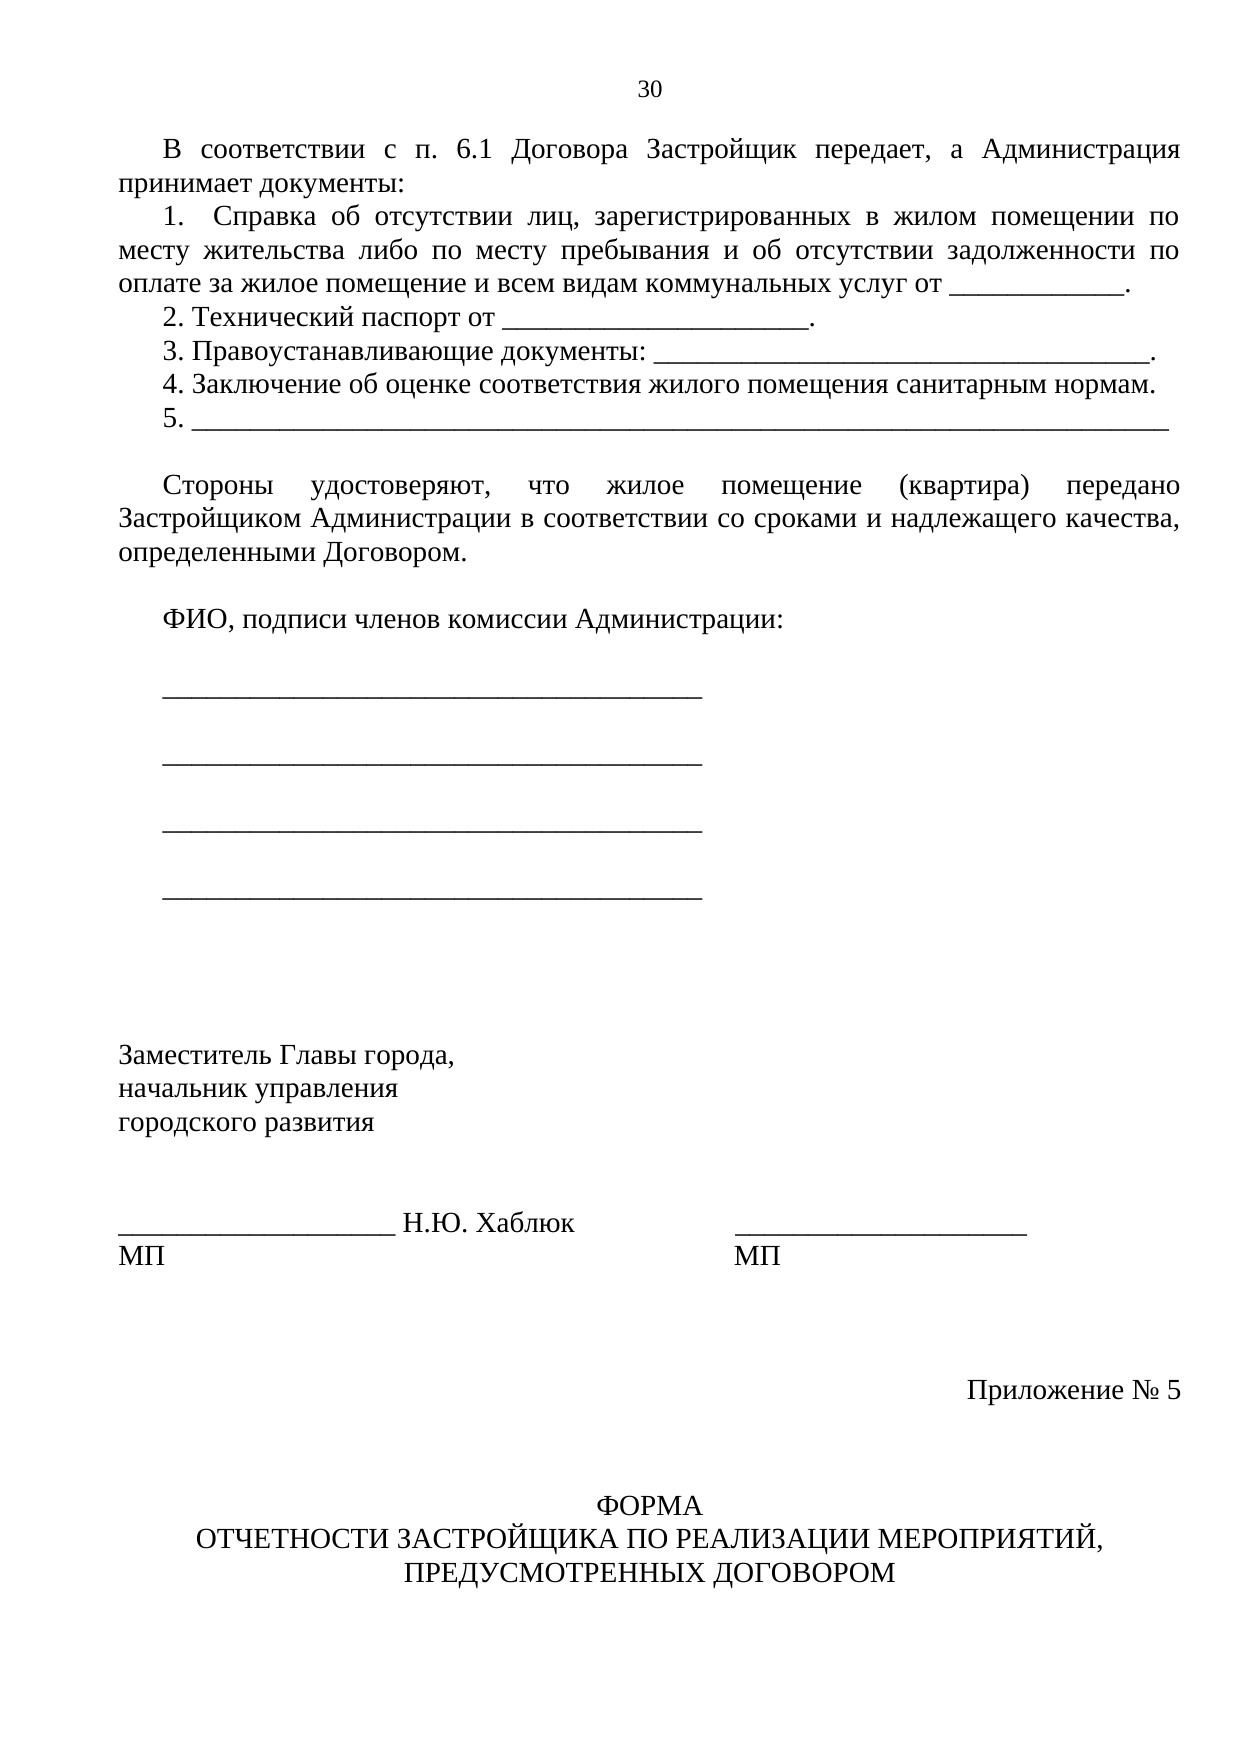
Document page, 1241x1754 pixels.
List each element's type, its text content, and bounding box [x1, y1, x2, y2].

text ФИО, подписи членов комиссии Администрации: [118, 601, 1181, 634]
text Заместитель Главы города, [118, 1037, 1181, 1071]
text _____________________________________ [118, 869, 1181, 903]
text ОТЧЕТНОСТИ ЗАСТРОЙЩИКА ПО РЕАЛИЗАЦИИ МЕРОПРИЯТИЙ, ПРЕДУСМОТРЕННЫХ ДОГОВОРОМ [118, 1521, 1181, 1588]
text МП МП [118, 1238, 1181, 1272]
text 5. ___________________________________________________________________ [118, 400, 1181, 433]
text 1. Справка об отсутствии лиц, зарегистрированных в жилом помещении по месту жительства либо по месту пребывания и об отсутствии задолженности по оплате за жилое помещение и всем видам коммунальных услуг от ____________. [118, 198, 1181, 299]
text Приложение № 5 [118, 1372, 1181, 1406]
text _____________________________________ [118, 802, 1181, 836]
text городского развития [118, 1104, 1181, 1138]
text ___________________ Н.Ю. Хаблюк ____________________ [118, 1205, 1181, 1238]
text ФОРМА [118, 1488, 1181, 1521]
text 2. Технический паспорт от _____________________. [118, 299, 1181, 333]
text _____________________________________ [118, 668, 1181, 702]
text _____________________________________ [118, 735, 1181, 769]
text 3. Правоустанавливающие документы: __________________________________. [118, 333, 1181, 366]
text В соответствии с п. 6.1 Договора Застройщик передает, а Администрация принимает документы: [118, 131, 1181, 198]
text начальник управления [118, 1071, 1181, 1104]
text Стороны удостоверяют, что жилое помещение (квартира) передано Застройщиком Администрации в соответствии со сроками и надлежащего качества, определенными Договором. [118, 467, 1181, 567]
text 4. Заключение об оценке соответствия жилого помещения санитарным нормам. [118, 366, 1181, 400]
